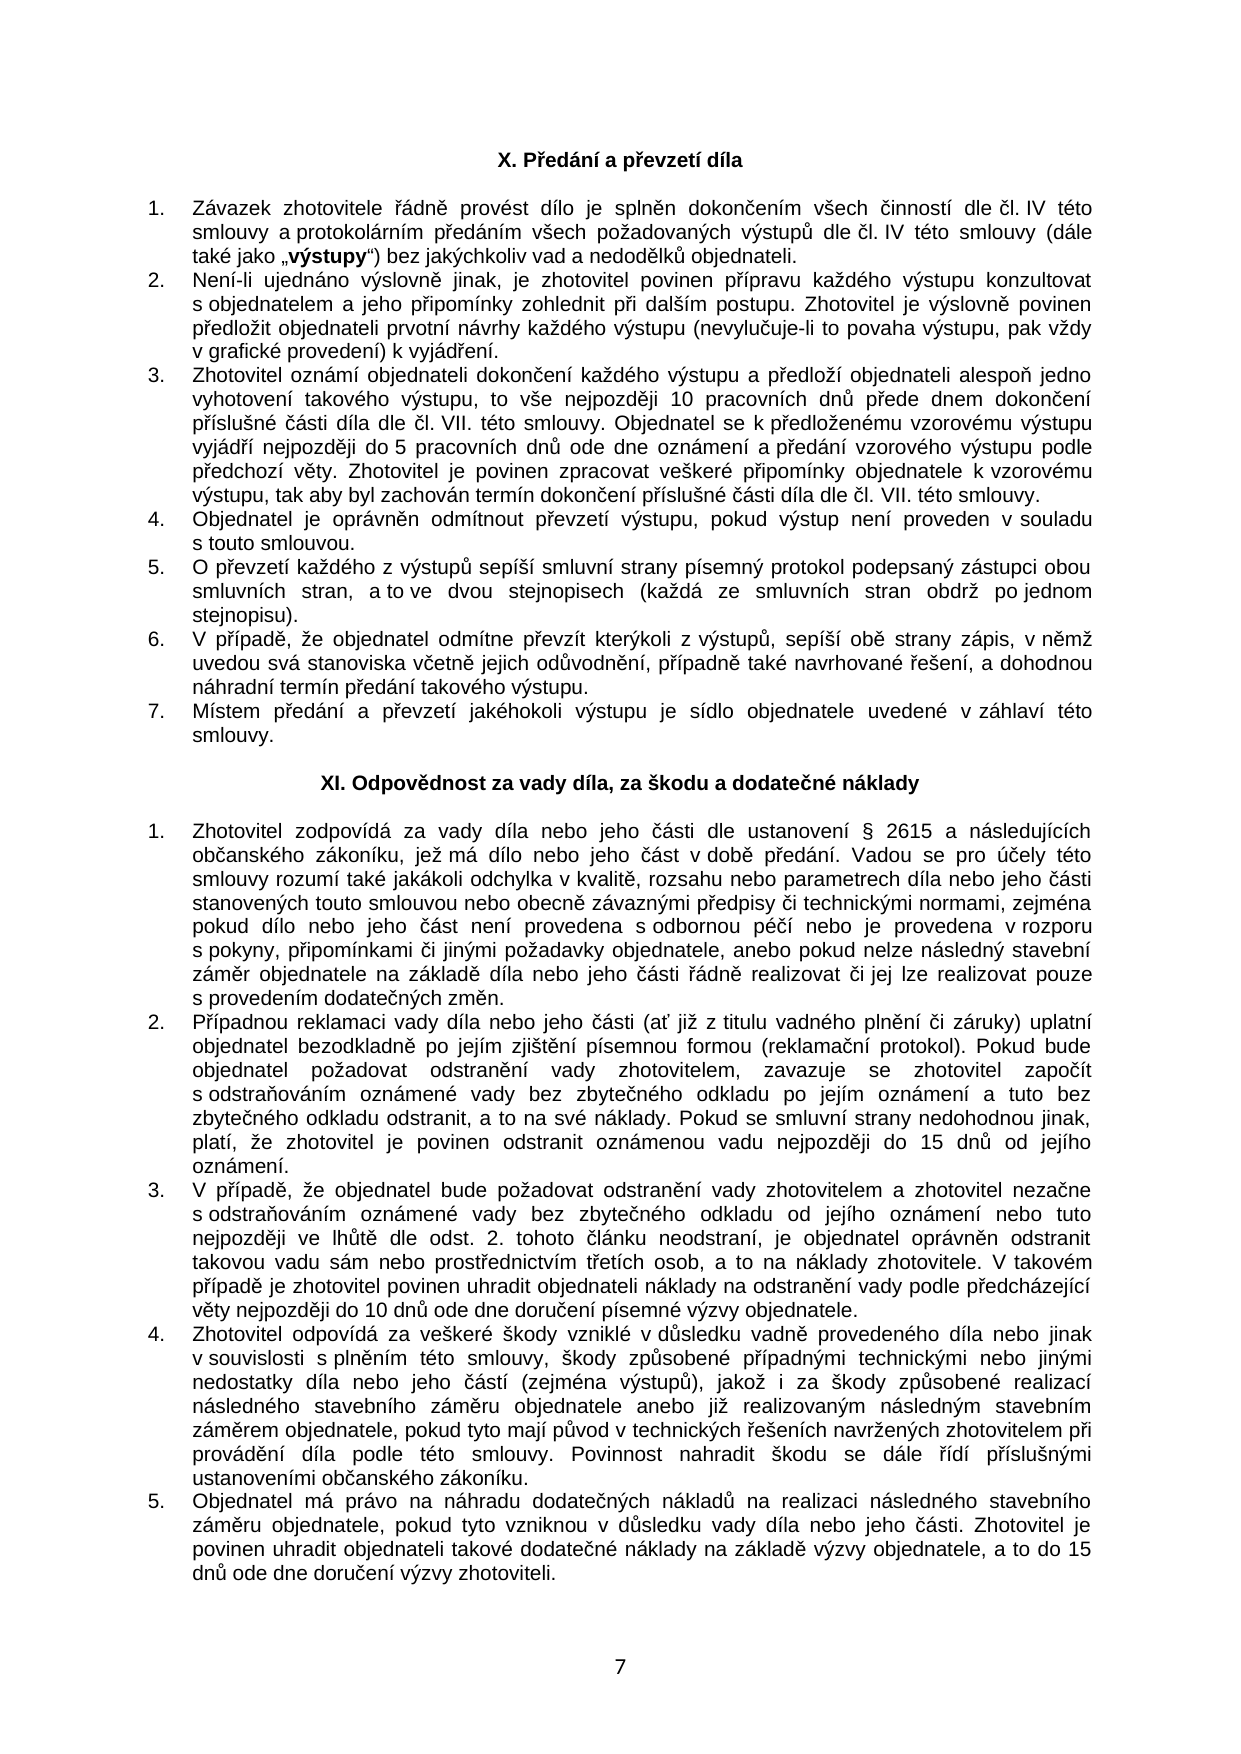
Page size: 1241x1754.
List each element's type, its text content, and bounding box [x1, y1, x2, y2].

text X. Předání a převzetí díla [148, 148, 1092, 172]
list O převzetí každého z výstupů sepíší smluvní strany písemný protokol podepsaný zástupci obou smluvních stran, a to ve dvou stejnopisech (každá ze smluvních stran obdrž po jednom stejnopisu). [148, 555, 1092, 627]
list V případě, že objednatel odmítne převzít kterýkoli z výstupů, sepíší obě strany zápis, v němž uvedou svá stanoviska včetně jejich odůvodnění, případně také navrhované řešení, a dohodnou náhradní termín předání takového výstupu. [148, 627, 1092, 699]
list Případnou reklamaci vady díla nebo jeho části (ať již z titulu vadného plnění či záruky) uplatní objednatel bezodkladně po jejím zjištění písemnou formou (reklamační protokol). Pokud bude objednatel požadovat odstranění vady zhotovitelem, zavazuje se zhotovitel započít s odstraňováním oznámené vady bez zbytečného odkladu po jejím oznámení a tuto bez zbytečného odkladu odstranit, a to na své náklady. Pokud se smluvní strany nedohodnou jinak, platí, že zhotovitel je povinen odstranit oznámenou vadu nejpozději do 15 dnů od jejího oznámení. [148, 1010, 1092, 1178]
list Objednatel je oprávněn odmítnout převzetí výstupu, pokud výstup není proveden v souladu s touto smlouvou. [148, 507, 1092, 555]
list Zhotovitel odpovídá za veškeré škody vzniklé v důsledku vadně provedeného díla nebo jinak v souvislosti s plněním této smlouvy, škody způsobené případnými technickými nebo jinými nedostatky díla nebo jeho částí (zejména výstupů), jakož i za škody způsobené realizací následného stavebního záměru objednatele anebo již realizovaným následným stavebním záměrem objednatele, pokud tyto mají původ v technických řešeních navržených zhotovitelem při provádění díla podle této smlouvy. Povinnost nahradit škodu se dále řídí příslušnými ustanoveními občanského zákoníku. [148, 1322, 1092, 1489]
list Místem předání a převzetí jakéhokoli výstupu je sídlo objednatele uvedené v záhlaví této smlouvy. [148, 699, 1092, 747]
list V případě, že objednatel bude požadovat odstranění vady zhotovitelem a zhotovitel nezačne s odstraňováním oznámené vady bez zbytečného odkladu od jejího oznámení nebo tuto nejpozději ve lhůtě dle odst. 2. tohoto článku neodstraní, je objednatel oprávněn odstranit takovou vadu sám nebo prostřednictvím třetích osob, a to na náklady zhotovitele. V takovém případě je zhotovitel povinen uhradit objednateli náklady na odstranění vady podle předcházející věty nejpozději do 10 dnů ode dne doručení písemné výzvy objednatele. [148, 1178, 1092, 1322]
list Závazek zhotovitele řádně provést dílo je splněn dokončením všech činností dle čl. IV této smlouvy a protokolárním předáním všech požadovaných výstupů dle čl. IV této smlouvy (dále také jako „výstupy“) bez jakýchkoliv vad a nedodělků objednateli. [148, 196, 1092, 267]
list Objednatel má právo na náhradu dodatečných nákladů na realizaci následného stavebního záměru objednatele, pokud tyto vzniknou v důsledku vady díla nebo jeho části. Zhotovitel je povinen uhradit objednateli takové dodatečné náklady na základě výzvy objednatele, a to do 15 dnů ode dne doručení výzvy zhotoviteli. [148, 1489, 1092, 1585]
text XI. Odpovědnost za vady díla, za škodu a dodatečné náklady [148, 771, 1092, 794]
list Není-li ujednáno výslovně jinak, je zhotovitel povinen přípravu každého výstupu konzultovat s objednatelem a jeho připomínky zohlednit při dalším postupu. Zhotovitel je výslovně povinen předložit objednateli prvotní návrhy každého výstupu (nevylučuje-li to povaha výstupu, pak vždy v grafické provedení) k vyjádření. [148, 267, 1092, 363]
list Zhotovitel oznámí objednateli dokončení každého výstupu a předloží objednateli alespoň jedno vyhotovení takového výstupu, to vše nejpozději 10 pracovních dnů přede dnem dokončení příslušné části díla dle čl. VII. této smlouvy. Objednatel se k předloženému vzorovému výstupu vyjádří nejpozději do 5 pracovních dnů ode dne oznámení a předání vzorového výstupu podle předchozí věty. Zhotovitel je povinen zpracovat veškeré připomínky objednatele k vzorovému výstupu, tak aby byl zachován termín dokončení příslušné části díla dle čl. VII. této smlouvy. [148, 363, 1092, 507]
list Zhotovitel zodpovídá za vady díla nebo jeho části dle ustanovení § následujících občanského zákoníku, jež má dílo nebo jeho část v době předání. Vadou se pro účely této smlouvy rozumí také jakákoli odchylka v kvalitě, rozsahu nebo parametrech díla nebo jeho části stanovených touto smlouvou nebo obecně závaznými předpisy či technickými normami, zejména pokud dílo nebo jeho část není provedena s odbornou péčí nebo je provedena v rozporu s pokyny, připomínkami či jinými požadavky objednatele, anebo pokud nelze následný stavební záměr objednatele na základě díla nebo jeho části řádně realizovat či jej lze realizovat pouze s provedením dodatečných změn. [148, 818, 1092, 1010]
